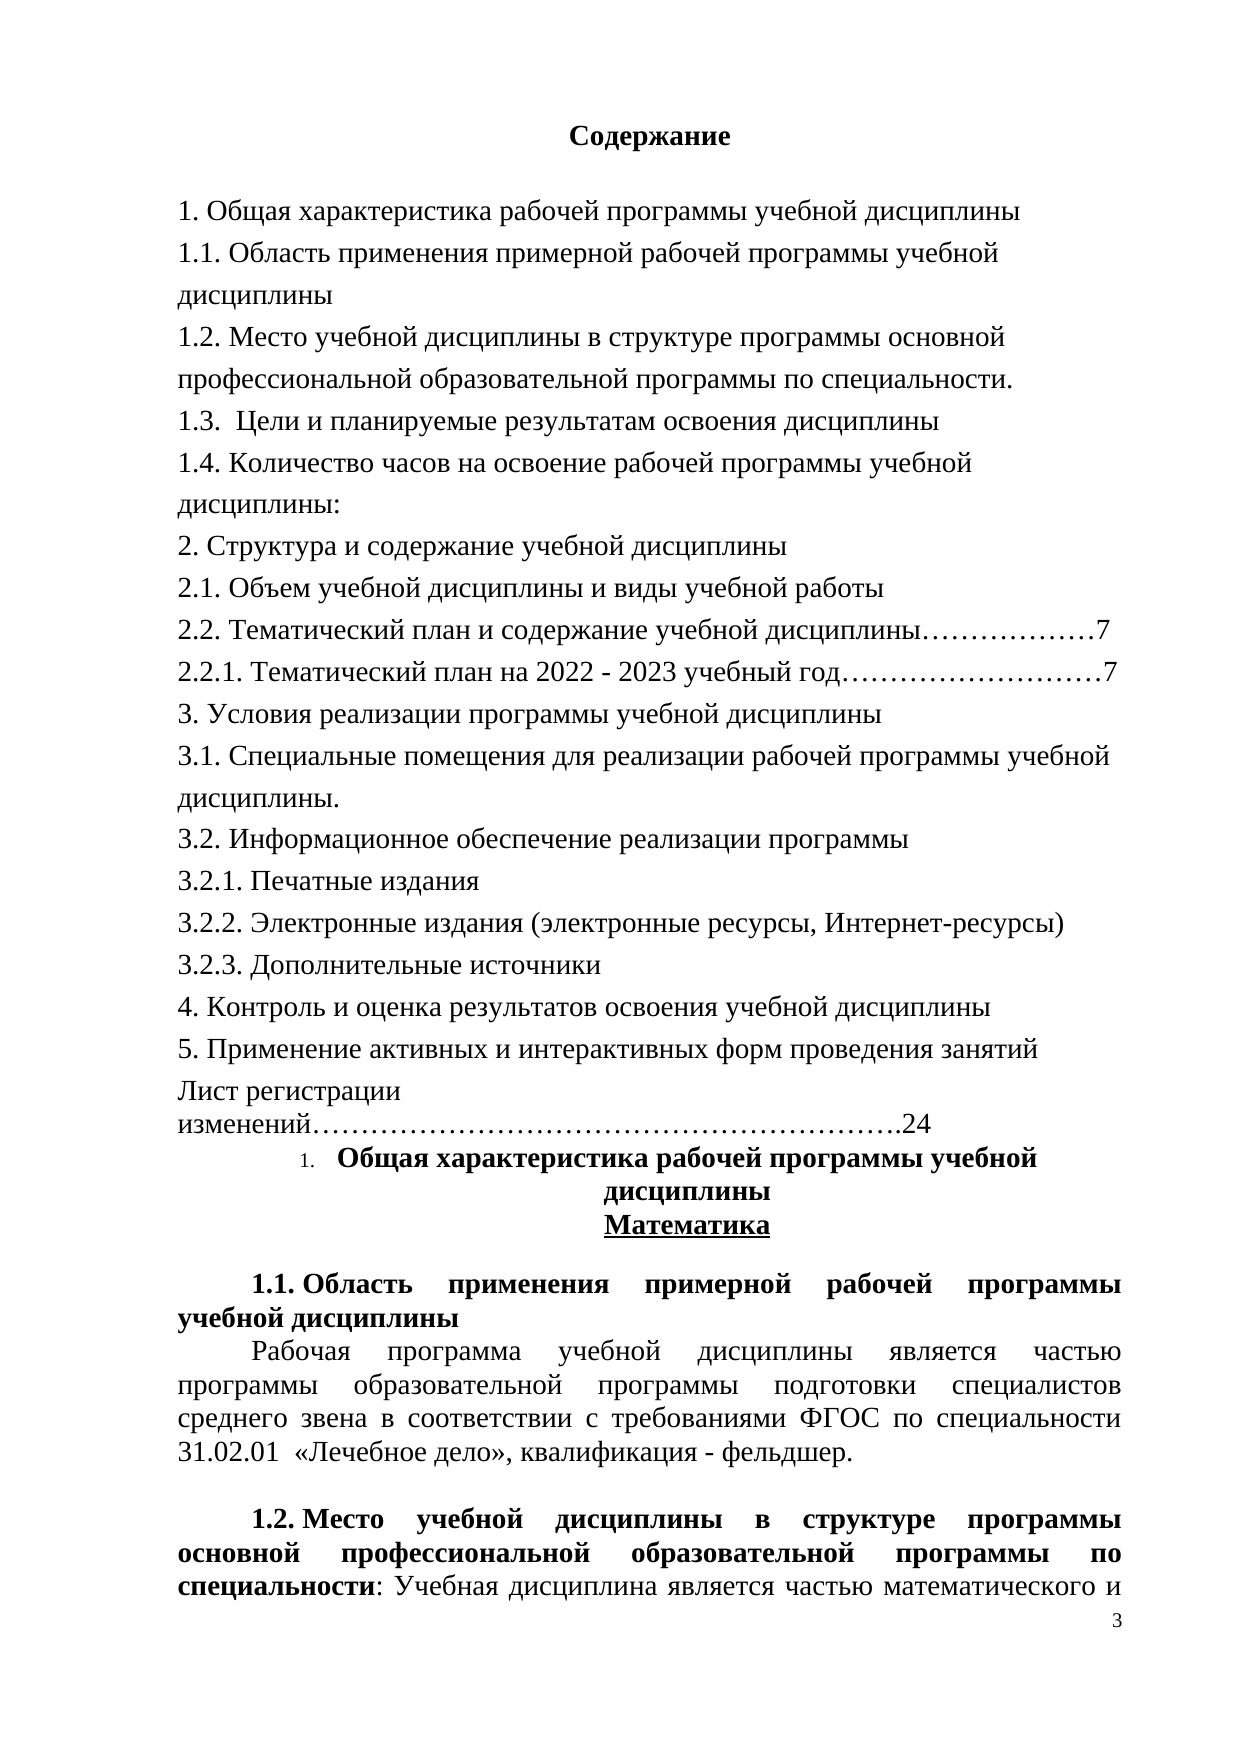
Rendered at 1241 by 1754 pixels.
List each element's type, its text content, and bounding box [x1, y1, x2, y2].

text Лист регистрации изменений…………………………………………………….24 [177, 1073, 1137, 1140]
text 1.1. Область применения примерной рабочей программы учебной дисциплины [177, 1266, 1122, 1333]
text Рабочая программа учебной дисциплины является частью программы образовательной программы подготовки специалистов среднего звена в соответствии с требованиями ФГОС по специальности 31.02.01 «Лечебное дело», квалификация - фельдшер. [177, 1333, 1122, 1468]
text Математика [252, 1207, 1122, 1241]
text Содержание [177, 118, 1122, 152]
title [177, 1501, 1122, 1602]
list Общая характеристика рабочей программы учебной дисциплины [215, 1140, 1122, 1207]
